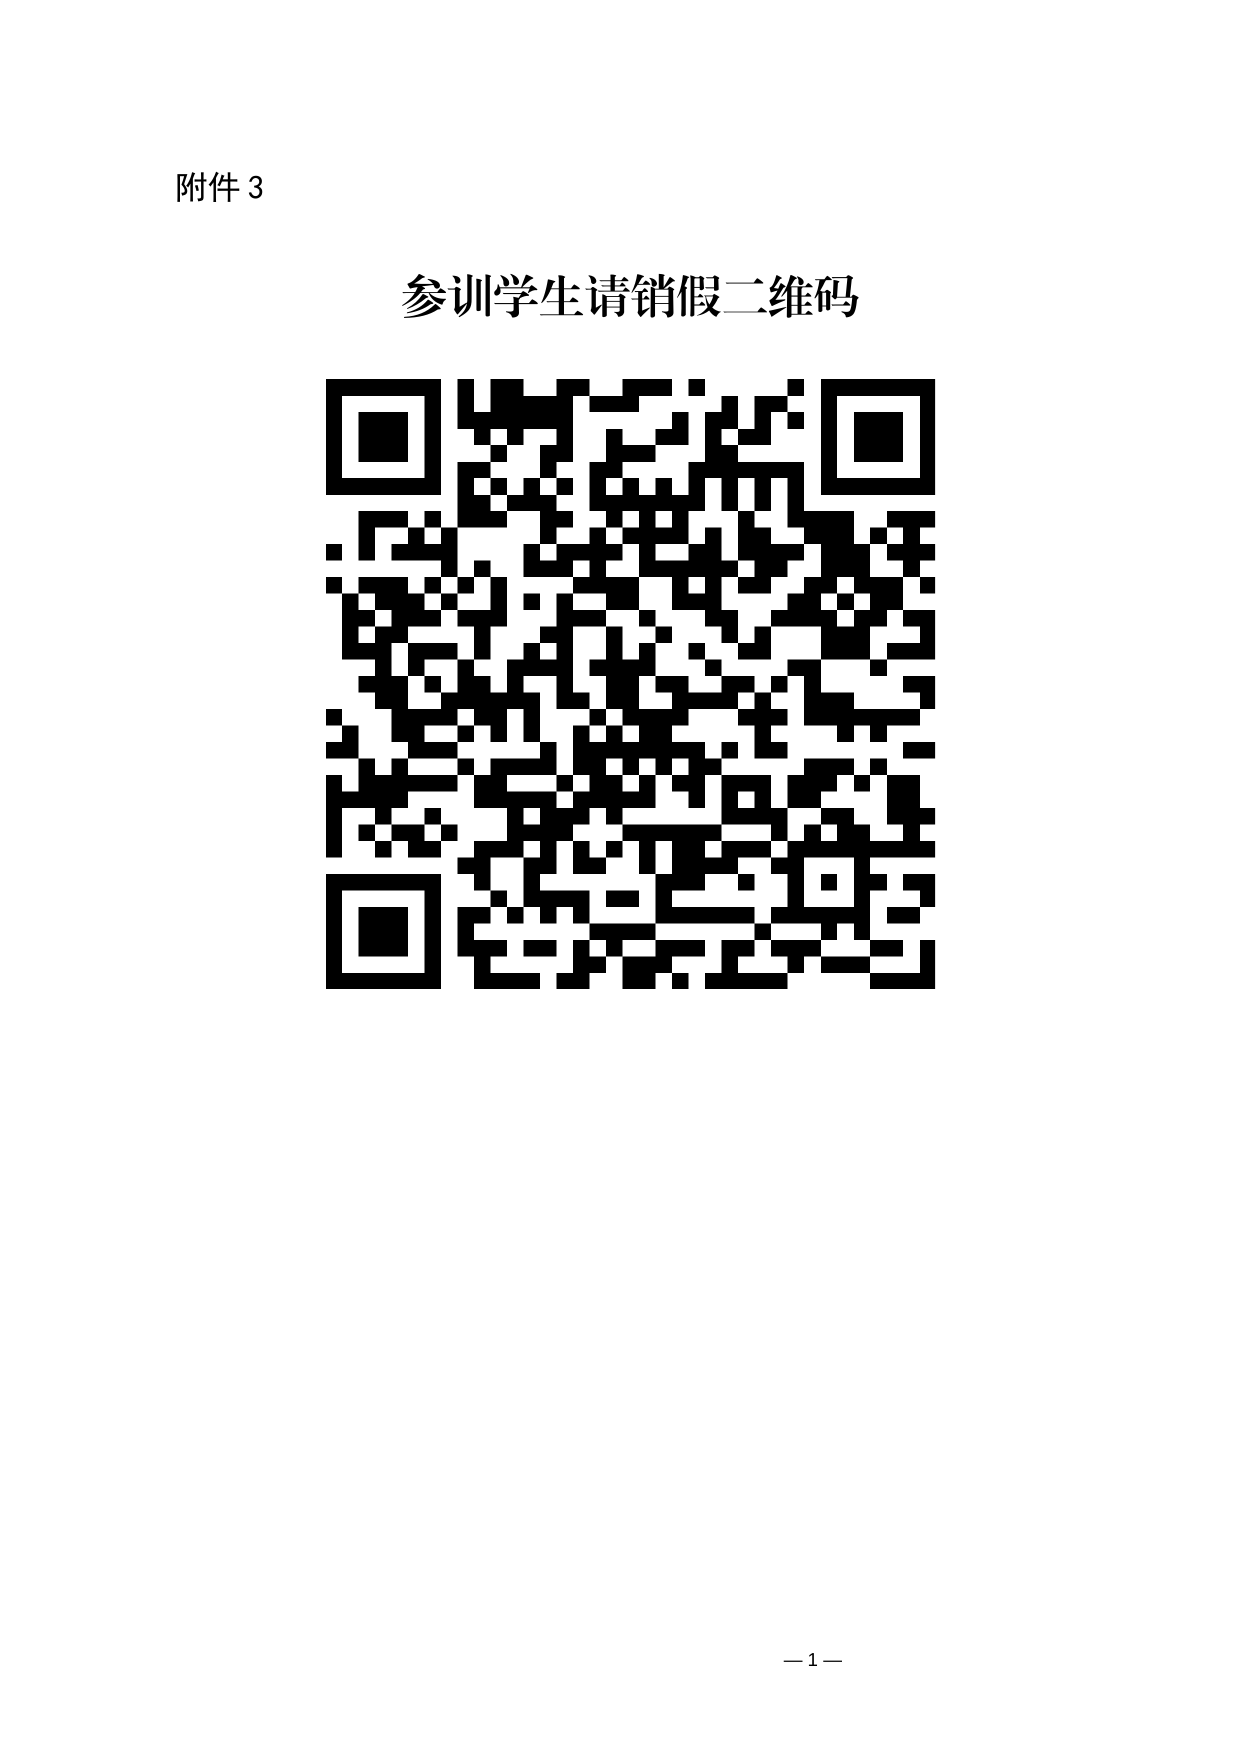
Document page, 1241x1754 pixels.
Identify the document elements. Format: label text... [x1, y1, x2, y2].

picture [326, 379, 936, 989]
text 参训学生请销假二维码 [174, 267, 1087, 323]
text 附件3 [174, 155, 1087, 211]
